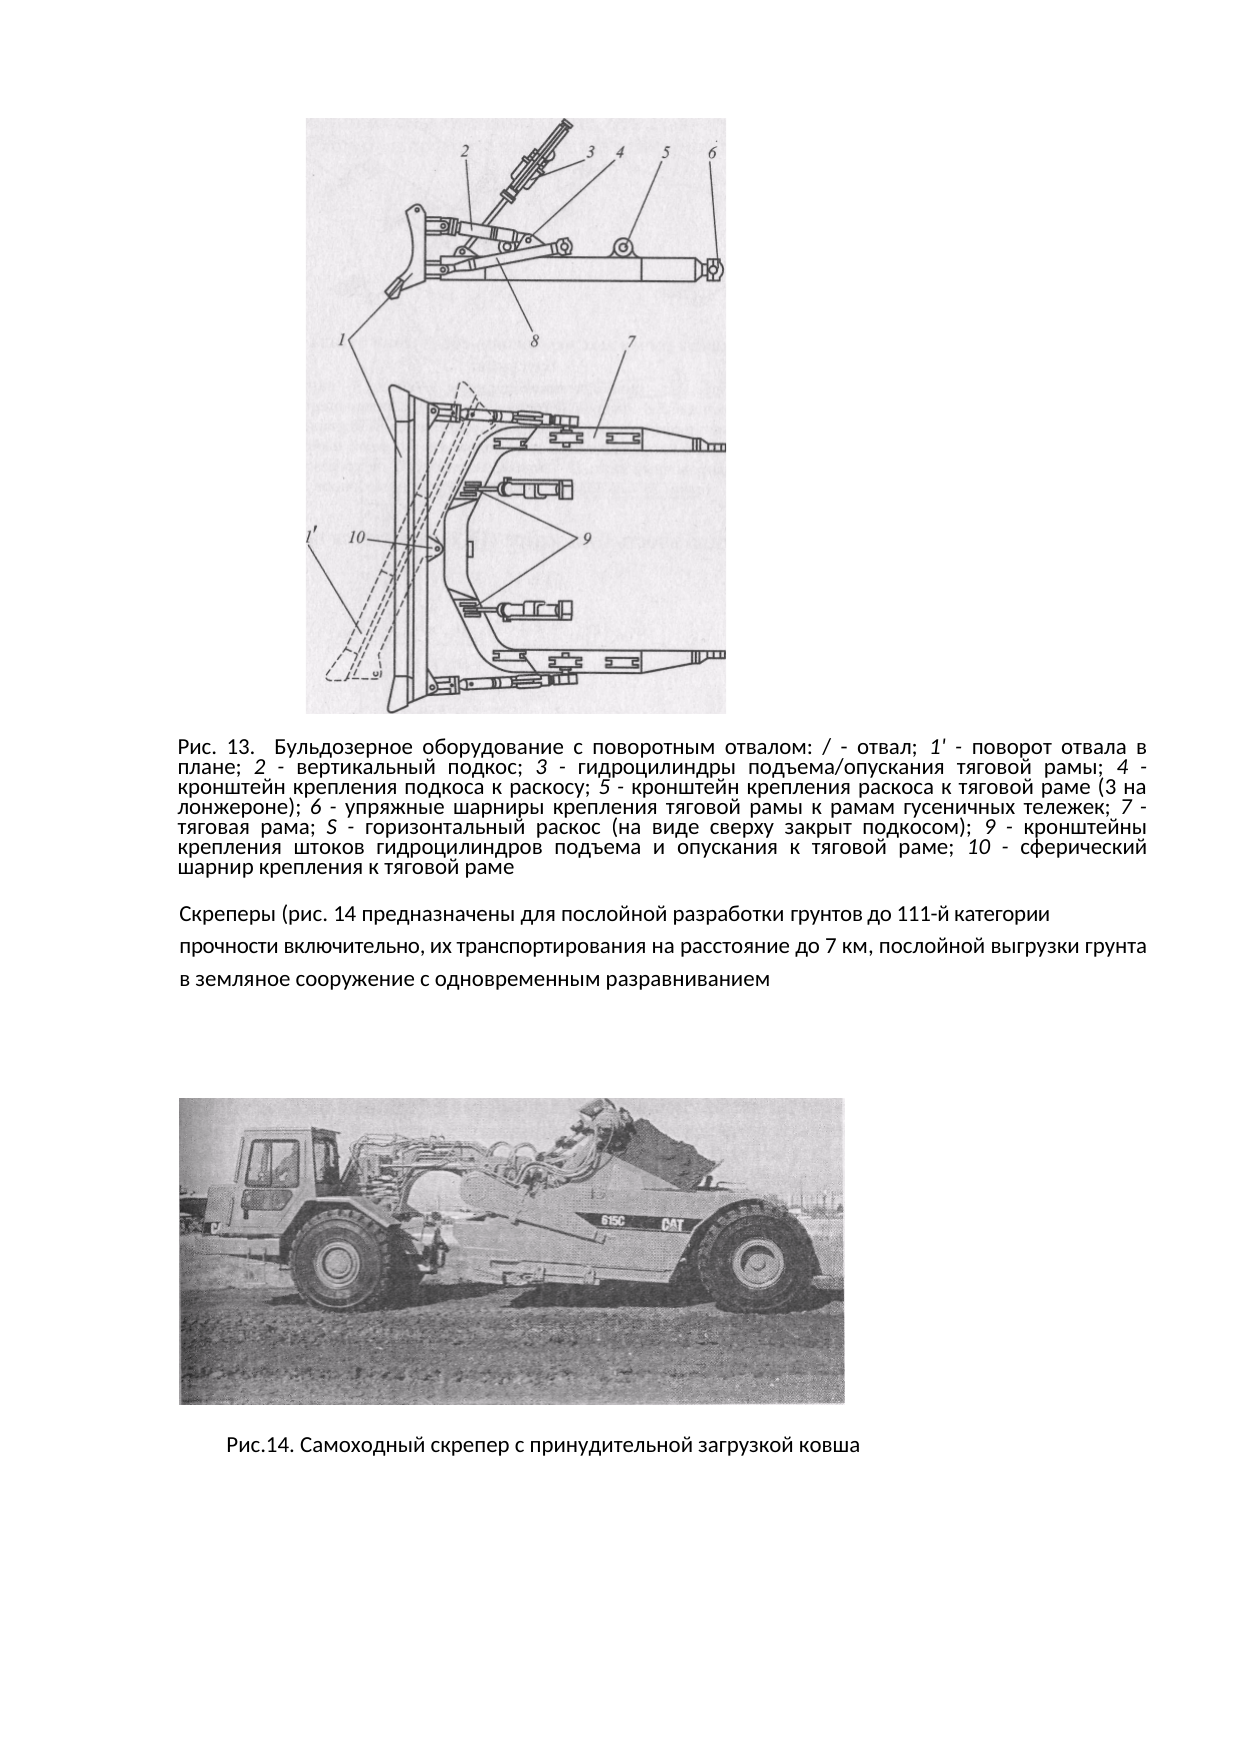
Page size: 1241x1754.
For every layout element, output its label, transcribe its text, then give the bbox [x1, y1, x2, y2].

text Скреперы (рис. 14 предназначены для послойной разработки грунтов до 111-й категории прочности включительно, их транспортирования на расстояние до 7 км, послойной выгрузки грунта в земляное сооружение с одновременным разравниванием [179, 899, 1152, 992]
picture [179, 1098, 845, 1405]
text Рис.14. Самоходный скрепер с принудительной загрузкой ковша [226, 1430, 1152, 1458]
picture [305, 118, 727, 714]
text Рис. 13. Бульдозерное оборудование с поворотным отвалом: / - отвал; 1' - поворот отвала в плане; 2 - вертикальный подкос; 3 - гидроцилиндры подъема/опускания тяговой рамы; 4 - кронштейн крепления подкоса к раскосу; 5 - кронштейн крепления раскоса к тяговой раме (3 на лонжероне); 6 - упряжные шарниры крепления тяговой рамы к рамам гусеничных тележек; 7 - тяговая рама; S - горизонтальный раскос (на виде сверху закрыт подкосом); 9 - кронштейны крепления штоков гидроцилиндров подъема и опускания к тяговой раме; 10 - сферический шарнир крепления к тяговой раме [177, 738, 1147, 878]
